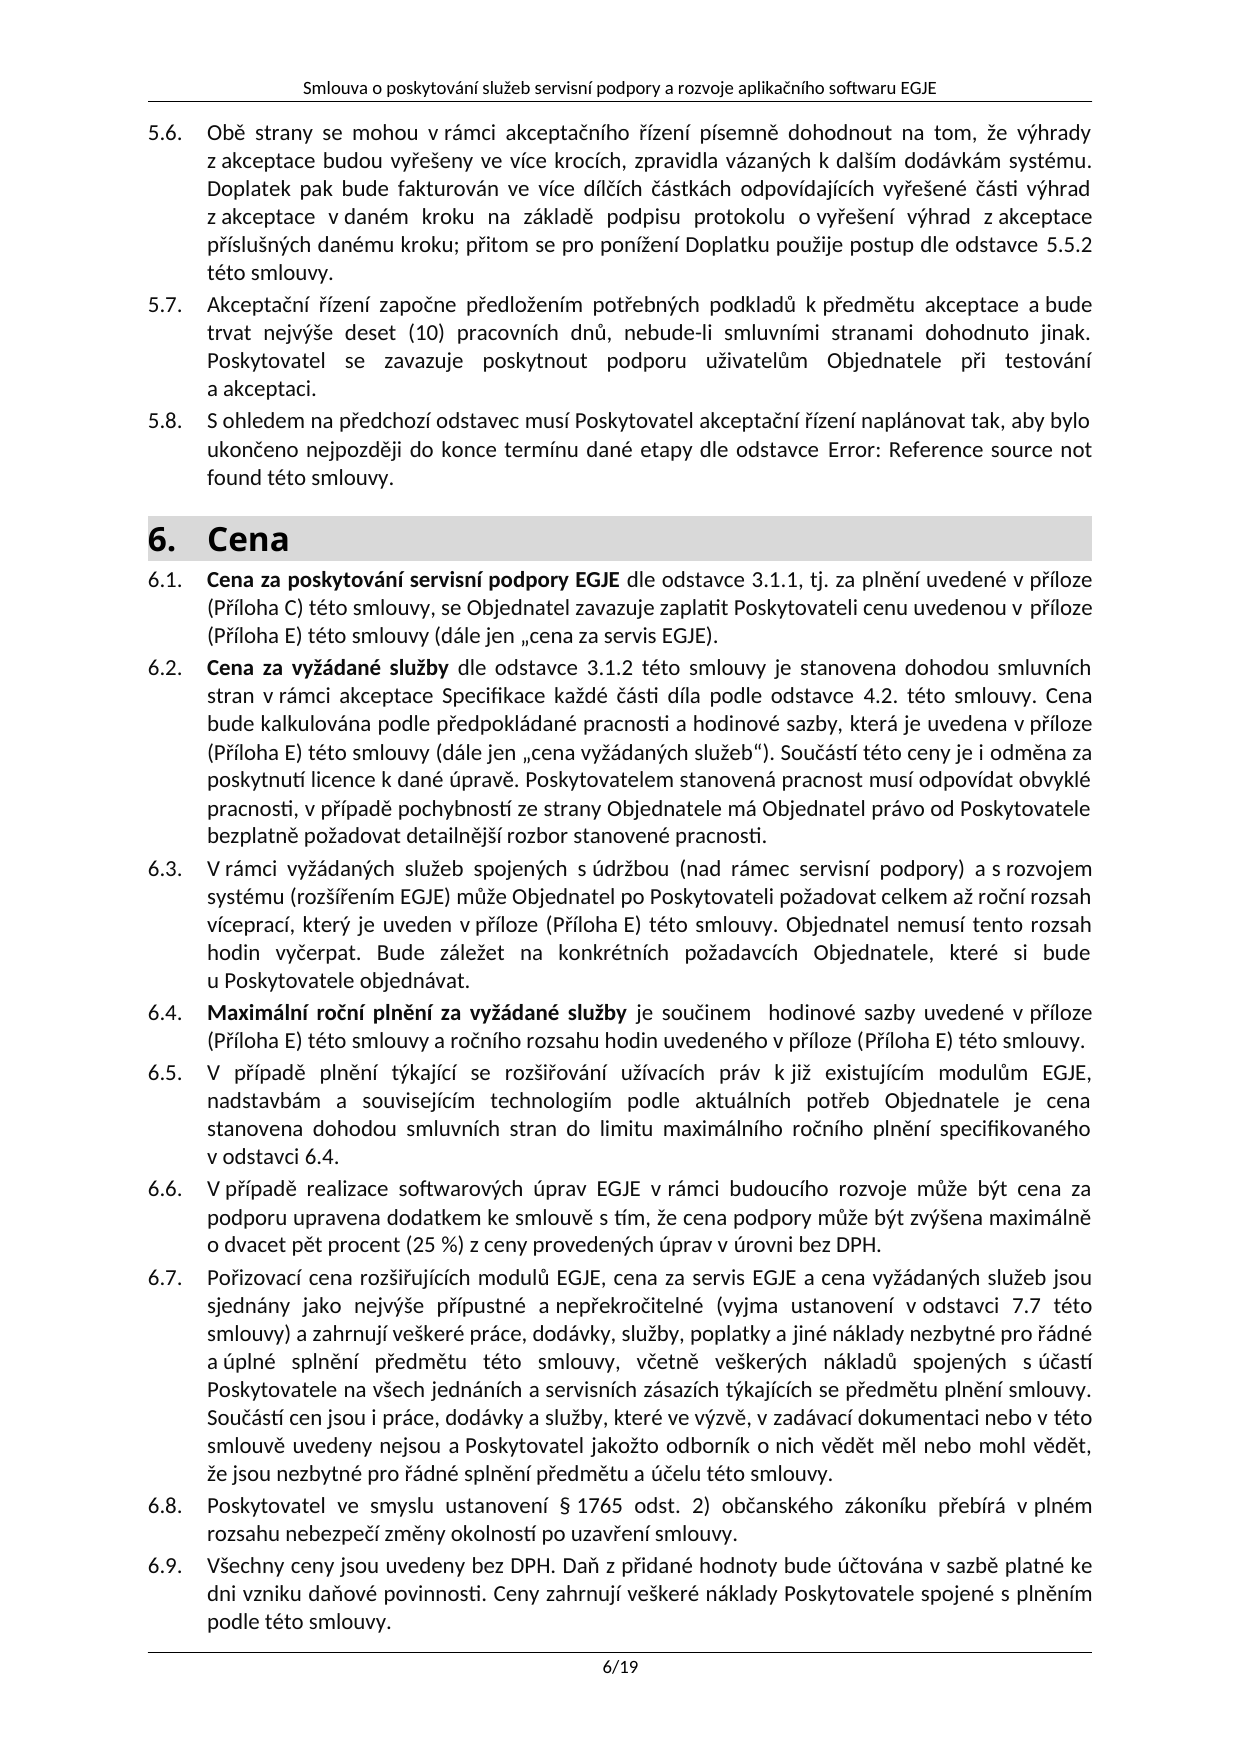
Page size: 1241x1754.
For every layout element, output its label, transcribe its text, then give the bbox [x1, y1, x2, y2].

subtitle Maximální roční plnění za vyžádané služby je součinem hodinové sazby uvedené v příloze (Příloha E) této smlouvy a ročního rozsahu hodin uvedeného v příloze (Příloha E) této smlouvy. [148, 998, 1092, 1054]
subtitle V rámci vyžádaných služeb spojených s údržbou (nad rámec servisní podpory) a s rozvojem systému (rozšířením EGJE) může Objednatel po Poskytovateli požadovat celkem až roční rozsah víceprací, který je uveden v příloze (Příloha E) této smlouvy. Objednatel nemusí tento rozsah hodin vyčerpat. Bude záležet na konkrétních požadavcích Objednatele, které si bude u Poskytovatele objednávat. [148, 854, 1092, 994]
subtitle Poskytovatel ve smyslu ustanovení § 1765 odst. 2) občanského zákoníku přebírá v plném rozsahu nebezpečí změny okolností po uzavření smlouvy. [148, 1491, 1092, 1547]
subtitle V případě realizace softwarových úprav EGJE v rámci budoucího rozvoje může být cena za podporu upravena dodatkem ke smlouvě s tím, že cena podpory může být zvýšena maximálně o dvacet pět procent (25 %) z ceny provedených úprav v úrovni bez DPH. [148, 1174, 1092, 1259]
subtitle Akceptační řízení započne předložením potřebných podkladů k předmětu akceptace a bude trvat nejvýše deset (10) pracovních dnů, nebude-li smluvními stranami dohodnuto jinak. Poskytovatel se zavazuje poskytnout podporu uživatelům Objednatele při testování a akceptaci. [148, 290, 1092, 402]
subtitle Všechny ceny jsou uvedeny bez DPH. Daň z přidané hodnoty bude účtována v sazbě platné ke dni vzniku daňové povinnosti. Ceny zahrnují veškeré náklady Poskytovatele spojené s plněním podle této smlouvy. [148, 1551, 1092, 1635]
subtitle Obě strany se mohou v rámci akceptačního řízení písemně dohodnout na tom, že výhrady z akceptace budou vyřešeny ve více krocích, zpravidla vázaných k dalším dodávkám systému. Doplatek pak bude fakturován ve více dílčích částkách odpovídajících vyřešené části výhrad z akceptace v daném kroku na základě podpisu protokolu o vyřešení výhrad z akceptace příslušných danému kroku; přitom se pro ponížení Doplatku použije postup dle odstavce 5.5.2 této smlouvy. [148, 118, 1092, 286]
subtitle Cena [148, 516, 1092, 561]
subtitle Cena za vyžádané služby dle odstavce 3.1.2 této smlouvy je stanovena dohodou smluvních stran v rámci akceptace Specifikace každé části díla podle odstavce 4.2. této smlouvy. Cena bude kalkulována podle předpokládané pracnosti a hodinové sazby, která je uvedena v příloze (Příloha E) této smlouvy (dále jen „cena vyžádaných služeb“). Součástí této ceny je i odměna za poskytnutí licence k dané úpravě. Poskytovatelem stanovená pracnost musí odpovídat obvyklé pracnosti, v případě pochybností ze strany Objednatele má Objednatel právo od Poskytovatele bezplatně požadovat detailnější rozbor stanovené pracnosti. [148, 653, 1092, 850]
subtitle Pořizovací cena rozšiřujících modulů EGJE, cena za servis EGJE a cena vyžádaných služeb jsou sjednány jako nejvýše přípustné a nepřekročitelné (vyjma ustanovení v odstavci 7.7 této smlouvy) a zahrnují veškeré práce, dodávky, služby, poplatky a jiné náklady nezbytné pro řádné a úplné splnění předmětu této smlouvy, včetně veškerých nákladů spojených s účastí Poskytovatele na všech jednáních a servisních zásazích týkajících se předmětu plnění smlouvy. Součástí cen jsou i práce, dodávky a služby, které ve výzvě, v zadávací dokumentaci nebo v této smlouvě uvedeny nejsou a Poskytovatel jakožto odborník o nich vědět měl nebo mohl vědět, že jsou nezbytné pro řádné splnění předmětu a účelu této smlouvy. [148, 1263, 1092, 1487]
subtitle Cena za poskytování servisní podpory EGJE dle odstavce 3.1.1, tj. za plnění uvedené v příloze (Příloha C) této smlouvy, se Objednatel zavazuje zaplatit Poskytovateli cenu uvedenou v příloze (Příloha E) této smlouvy (dále jen „cena za servis EGJE). [148, 565, 1092, 649]
subtitle V případě plnění týkající se rozšiřování užívacích práv k již existujícím modulům EGJE, nadstavbám a souvisejícím technologiím podle aktuálních potřeb Objednatele je cena stanovena dohodou smluvních stran do limitu maximálního ročního plnění specifikovaného v odstavci 6.4. [148, 1058, 1092, 1170]
